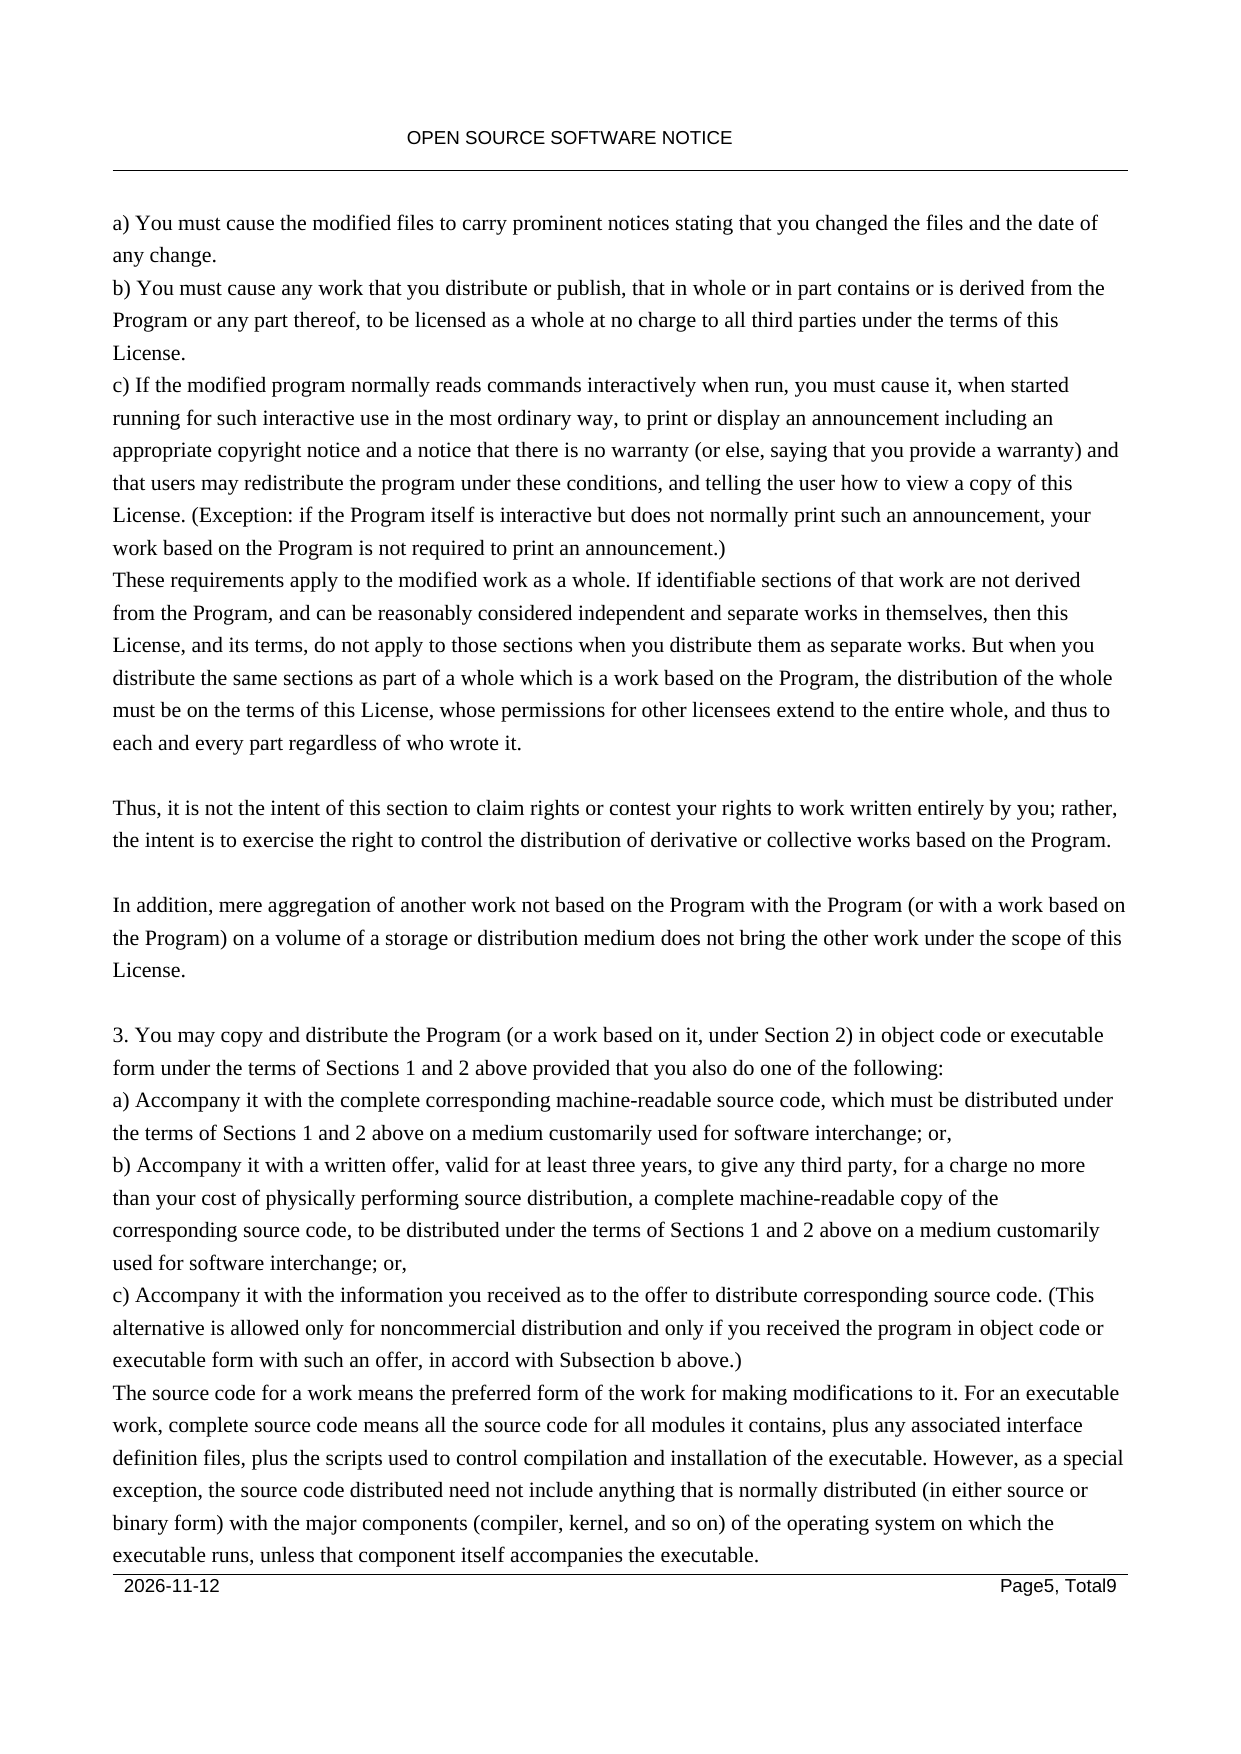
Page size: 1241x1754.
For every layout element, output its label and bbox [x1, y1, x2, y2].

text [112, 206, 1128, 1571]
